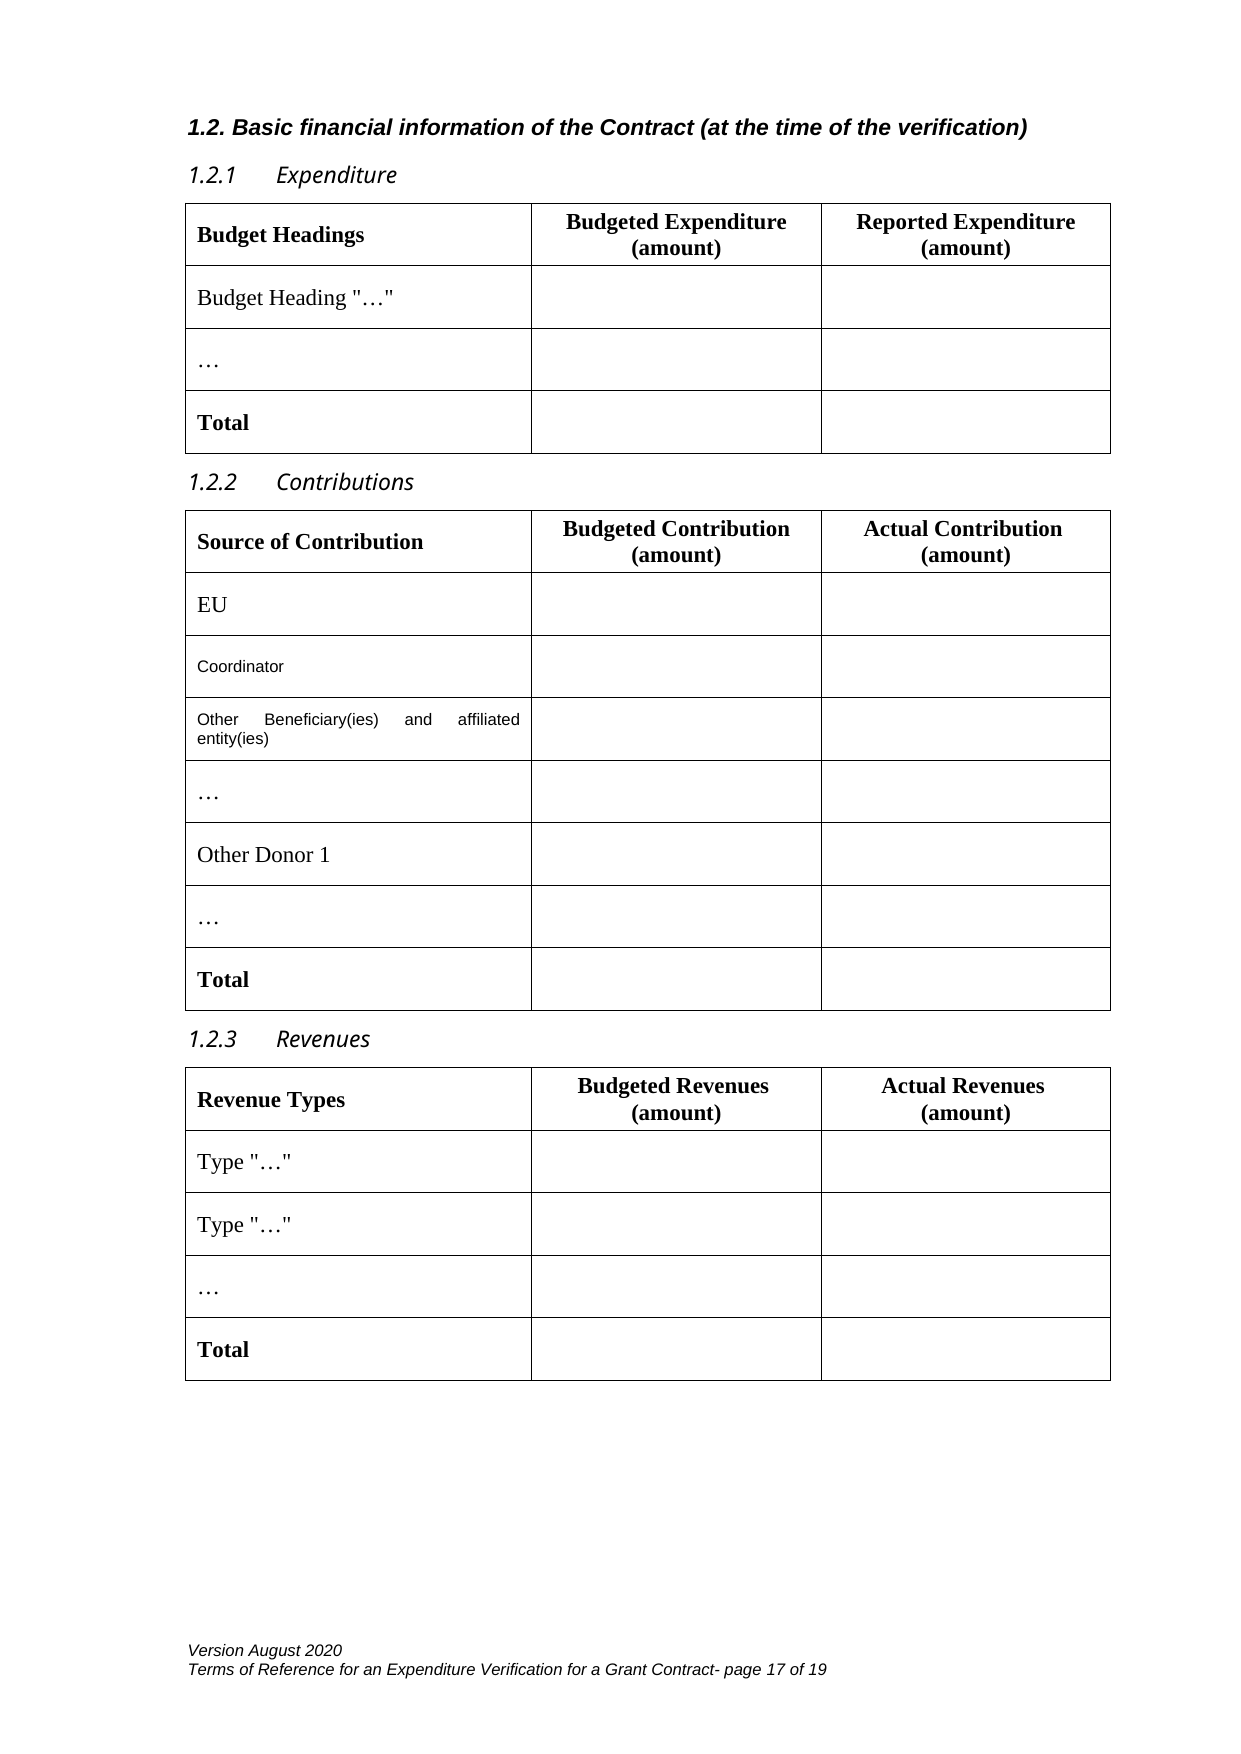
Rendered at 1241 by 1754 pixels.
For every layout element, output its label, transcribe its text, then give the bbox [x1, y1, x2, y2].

table_cell [822, 266, 1110, 327]
table_cell [532, 266, 821, 327]
list Contributions [187, 466, 1078, 497]
table_cell Other Donor 1 [186, 823, 531, 885]
table_cell [532, 761, 821, 822]
table_header Actual Contribution (amount) [822, 511, 1110, 572]
table_cell [532, 1131, 821, 1192]
table_cell [822, 329, 1110, 390]
table_cell [532, 636, 821, 697]
table_cell [822, 573, 1110, 635]
table_cell [532, 391, 821, 452]
table_cell … [186, 761, 531, 822]
table_header Source of Contribution [186, 511, 531, 572]
table_cell Total [186, 391, 531, 452]
table_cell … [186, 886, 531, 947]
table_cell Coordinator [186, 636, 531, 697]
table_header Budgeted Expenditure (amount) [532, 204, 821, 265]
table_header Budgeted Revenues (amount) [532, 1068, 821, 1129]
table_cell [532, 1256, 821, 1317]
table_cell [532, 1193, 821, 1254]
table_cell [532, 1318, 821, 1379]
table_cell [822, 761, 1110, 822]
table_cell [532, 886, 821, 947]
table_cell Type "…" [186, 1131, 531, 1192]
table_cell [822, 823, 1110, 885]
table_header Budget Headings [186, 204, 531, 265]
table_cell [822, 636, 1110, 697]
table_header Revenue Types [186, 1068, 531, 1129]
table_cell Total [186, 948, 531, 1010]
table_cell [532, 698, 821, 760]
table_cell [822, 1256, 1110, 1317]
table_cell … [186, 329, 531, 390]
table_cell [822, 948, 1110, 1010]
table_cell Type "…" [186, 1193, 531, 1254]
table_cell EU [186, 573, 531, 635]
table_header Budgeted Contribution (amount) [532, 511, 821, 572]
table_cell [532, 573, 821, 635]
table_cell … [186, 1256, 531, 1317]
list Revenues [187, 1023, 1078, 1054]
table_cell [822, 1193, 1110, 1254]
table_cell [532, 823, 821, 885]
table_cell [532, 948, 821, 1010]
subtitle 1.2. Basic financial information of the Contract (at the time of the verification) [187, 114, 1078, 140]
table_header Reported Expenditure (amount) [822, 204, 1110, 265]
table_cell Budget Heading "…" [186, 266, 531, 327]
table_cell [822, 1318, 1110, 1379]
table_cell Total [186, 1318, 531, 1379]
table_cell Other Beneficiary(ies) and affiliated entity(ies) [186, 698, 531, 760]
table_cell [822, 391, 1110, 452]
table_cell [822, 1131, 1110, 1192]
table_cell [822, 698, 1110, 760]
table_cell [532, 329, 821, 390]
text Expenditure [187, 159, 1078, 190]
table_header Actual Revenues (amount) [822, 1068, 1110, 1129]
table_cell [822, 886, 1110, 947]
